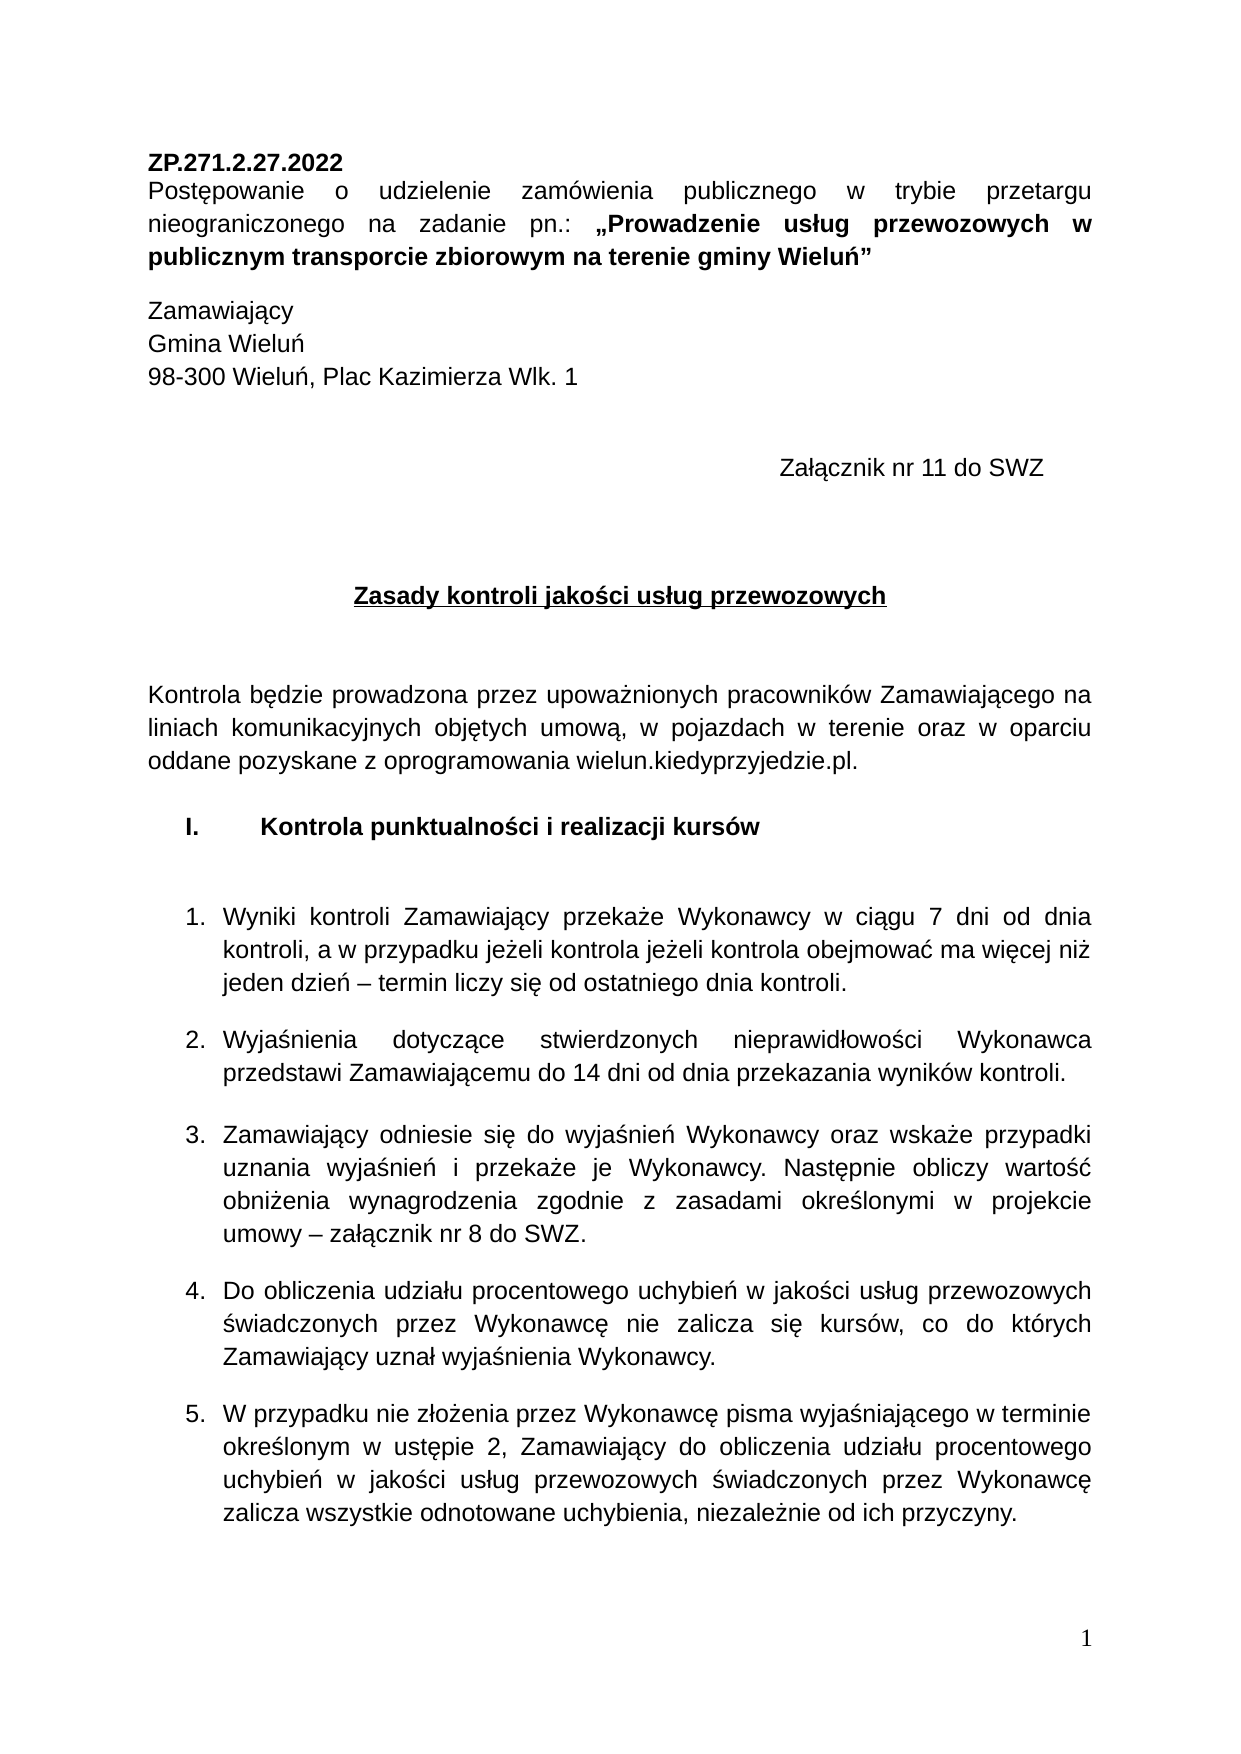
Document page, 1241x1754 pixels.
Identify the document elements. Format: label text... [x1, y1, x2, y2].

text Załącznik nr 11 do SWZ [148, 453, 1093, 482]
text Kontrola będzie prowadzona przez upoważnionych pracowników Zamawiającego na liniach komunikacyjnych objętych umową, w pojazdach w terenie oraz w oparciu oddane pozyskane z oprogramowania wielun.kiedyprzyjedzie.pl. [148, 680, 1093, 774]
list W przypadku nie złożenia przez Wykonawcę pisma wyjaśniającego w terminie określonym w ustępie 2, Zamawiający do obliczenia udziału procentowego uchybień w jakości usług przewozowych świadczonych przez Wykonawcę zalicza wszystkie odnotowane uchybienia, niezależnie od ich przyczyny. [185, 1399, 1093, 1526]
list Wyniki kontroli Zamawiający przekaże Wykonawcy w ciągu 7 dni od dnia kontroli, a w przypadku jeżeli kontrola jeżeli kontrola obejmować ma więcej niż jeden dzień – termin liczy się od ostatniego dnia kontroli. [185, 902, 1093, 997]
text 98-300 Wieluń, Plac Kazimierza Wlk. 1 [148, 362, 1093, 391]
text Zasady kontroli jakości usług przewozowych [148, 581, 1093, 609]
text Zamawiający [148, 296, 1093, 325]
text ZP.271.2.27.2022 [148, 148, 1093, 176]
list Zamawiający odniesie się do wyjaśnień Wykonawcy oraz wskaże przypadki uznania wyjaśnień i przekaże je Wykonawcy. Następnie obliczy wartość obniżenia wynagrodzenia zgodnie z zasadami określonymi w projekcie umowy – załącznik nr 8 do SWZ. [185, 1119, 1093, 1247]
list Kontrola punktualności i realizacji kursów [185, 812, 1093, 841]
text Gmina Wieluń [148, 329, 1093, 358]
list Wyjaśnienia dotyczące stwierdzonych nieprawidłowości Wykonawca przedstawi Zamawiającemu do 14 dni od dnia przekazania wyników kontroli. [185, 1025, 1093, 1087]
text Postępowanie o udzielenie zamówienia publicznego w trybie przetargu nieograniczonego na zadanie pn.: „Prowadzenie usług przewozowych w publicznym transporcie zbiorowym na terenie gminy Wieluń” [148, 176, 1093, 271]
list Do obliczenia udziału procentowego uchybień w jakości usług przewozowych świadczonych przez Wykonawcę nie zalicza się kursów, co do których Zamawiający uznał wyjaśnienia Wykonawcy. [185, 1276, 1093, 1370]
